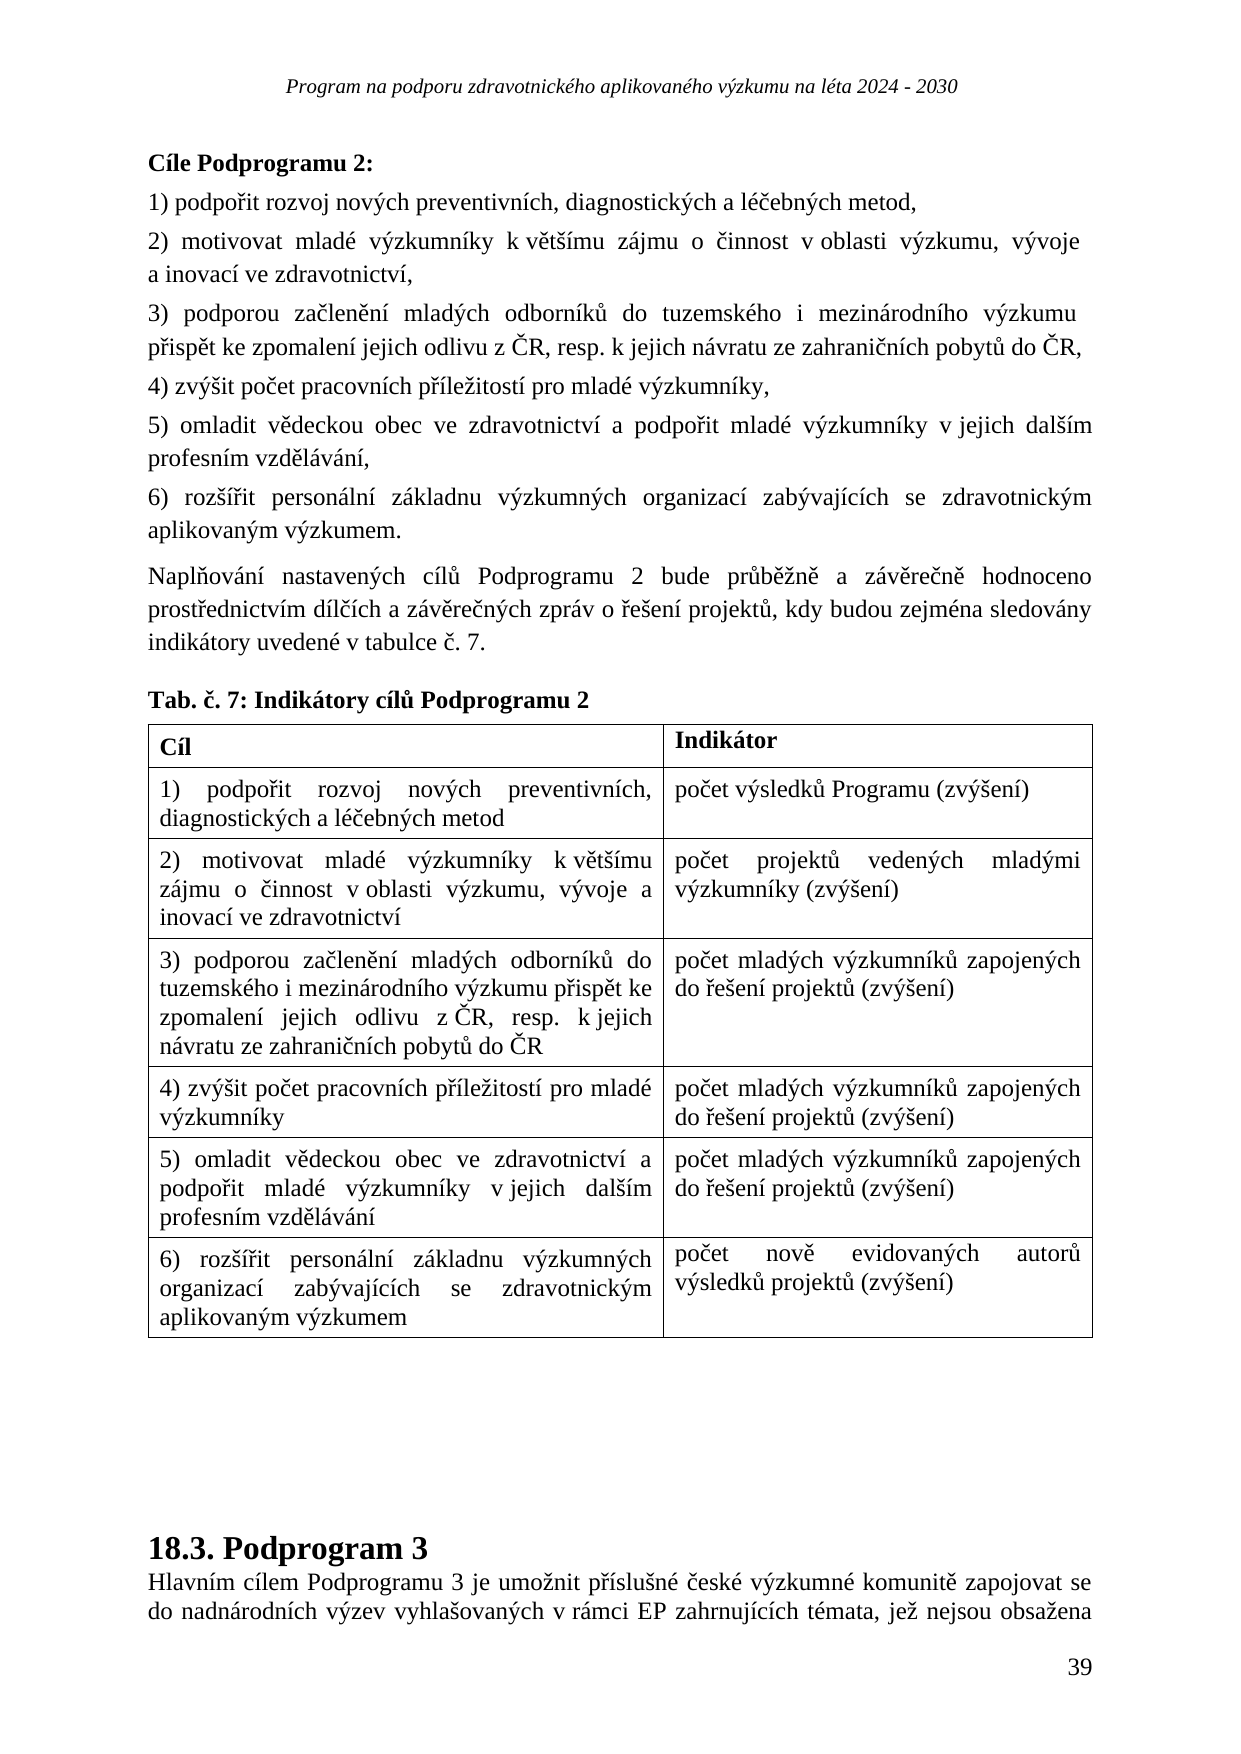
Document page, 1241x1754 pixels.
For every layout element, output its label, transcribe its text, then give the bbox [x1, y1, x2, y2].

table_cell 1) podpořit rozvoj nových preventivních, diagnostických a léčebných metod [149, 768, 663, 838]
table_cell počet nově evidovaných autorů výsledků projektů (zvýšení) [664, 1238, 1092, 1337]
text 2) motivovat mladé výzkumníky k většímu zájmu o činnost v oblasti výzkumu, vývoje a inovací ve zdravotnictví, [148, 226, 1093, 288]
text 5) omladit vědeckou obec ve zdravotnictví a podpořit mladé výzkumníky v jejich dalším profesním vzdělávání, [148, 410, 1093, 472]
text 1) podpořit rozvoj nových preventivních, diagnostických a léčebných metod, [148, 187, 1093, 216]
table_cell počet mladých výzkumníků zapojených do řešení projektů (zvýšení) [664, 1138, 1092, 1237]
table_cell počet mladých výzkumníků zapojených do řešení projektů (zvýšení) [664, 1067, 1092, 1137]
table_cell 6) rozšířit personální základnu výzkumných organizací zabývajících se zdravotnickým aplikovaným výzkumem [149, 1238, 663, 1337]
text Tab. č. 7: Indikátory cílů Podprogramu 2 [148, 685, 1093, 714]
text Cíle Podprogramu 2: [148, 148, 1093, 176]
table_cell 2) motivovat mladé výzkumníky k většímu zájmu o činnost v oblasti výzkumu, vývoje a inovací ve zdravotnictví [149, 839, 663, 937]
table_cell 4) zvýšit počet pracovních příležitostí pro mladé výzkumníky [149, 1067, 663, 1137]
text 18.3. Podprogram 3 [148, 1530, 1093, 1567]
table_cell počet výsledků Programu (zvýšení) [664, 768, 1092, 838]
text 4) zvýšit počet pracovních příležitostí pro mladé výzkumníky, [148, 371, 1093, 399]
table_cell počet mladých výzkumníků zapojených do řešení projektů (zvýšení) [664, 939, 1092, 1066]
table_cell počet projektů vedených mladými výzkumníky (zvýšení) [664, 839, 1092, 937]
table_header Indikátor [664, 725, 1092, 767]
table_header Cíl [149, 725, 663, 767]
table_cell 3) podporou začlenění mladých odborníků do tuzemského i mezinárodního výzkumu přispět ke zpomalení jejich odlivu z ČR, resp. k jejich návratu ze zahraničních pobytů do ČR [149, 939, 663, 1066]
text 3) podporou začlenění mladých odborníků do tuzemského i mezinárodního výzkumu přispět ke zpomalení jejich odlivu z ČR, resp. k jejich návratu ze zahraničních pobytů do ČR, [148, 298, 1093, 360]
text Naplňování nastavených cílů Podprogramu 2 bude průběžně a závěrečně hodnoceno prostřednictvím dílčích a závěrečných zpráv o řešení projektů, kdy budou zejména sledovány indikátory uvedené v tabulce č. 7. [148, 561, 1093, 656]
text 6) rozšířit personální základnu výzkumných organizací zabývajících se zdravotnickým aplikovaným výzkumem. [148, 482, 1093, 544]
table_cell 5) omladit vědeckou obec ve zdravotnictví a podpořit mladé výzkumníky v jejich dalším profesním vzdělávání [149, 1138, 663, 1237]
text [148, 1567, 1093, 1624]
